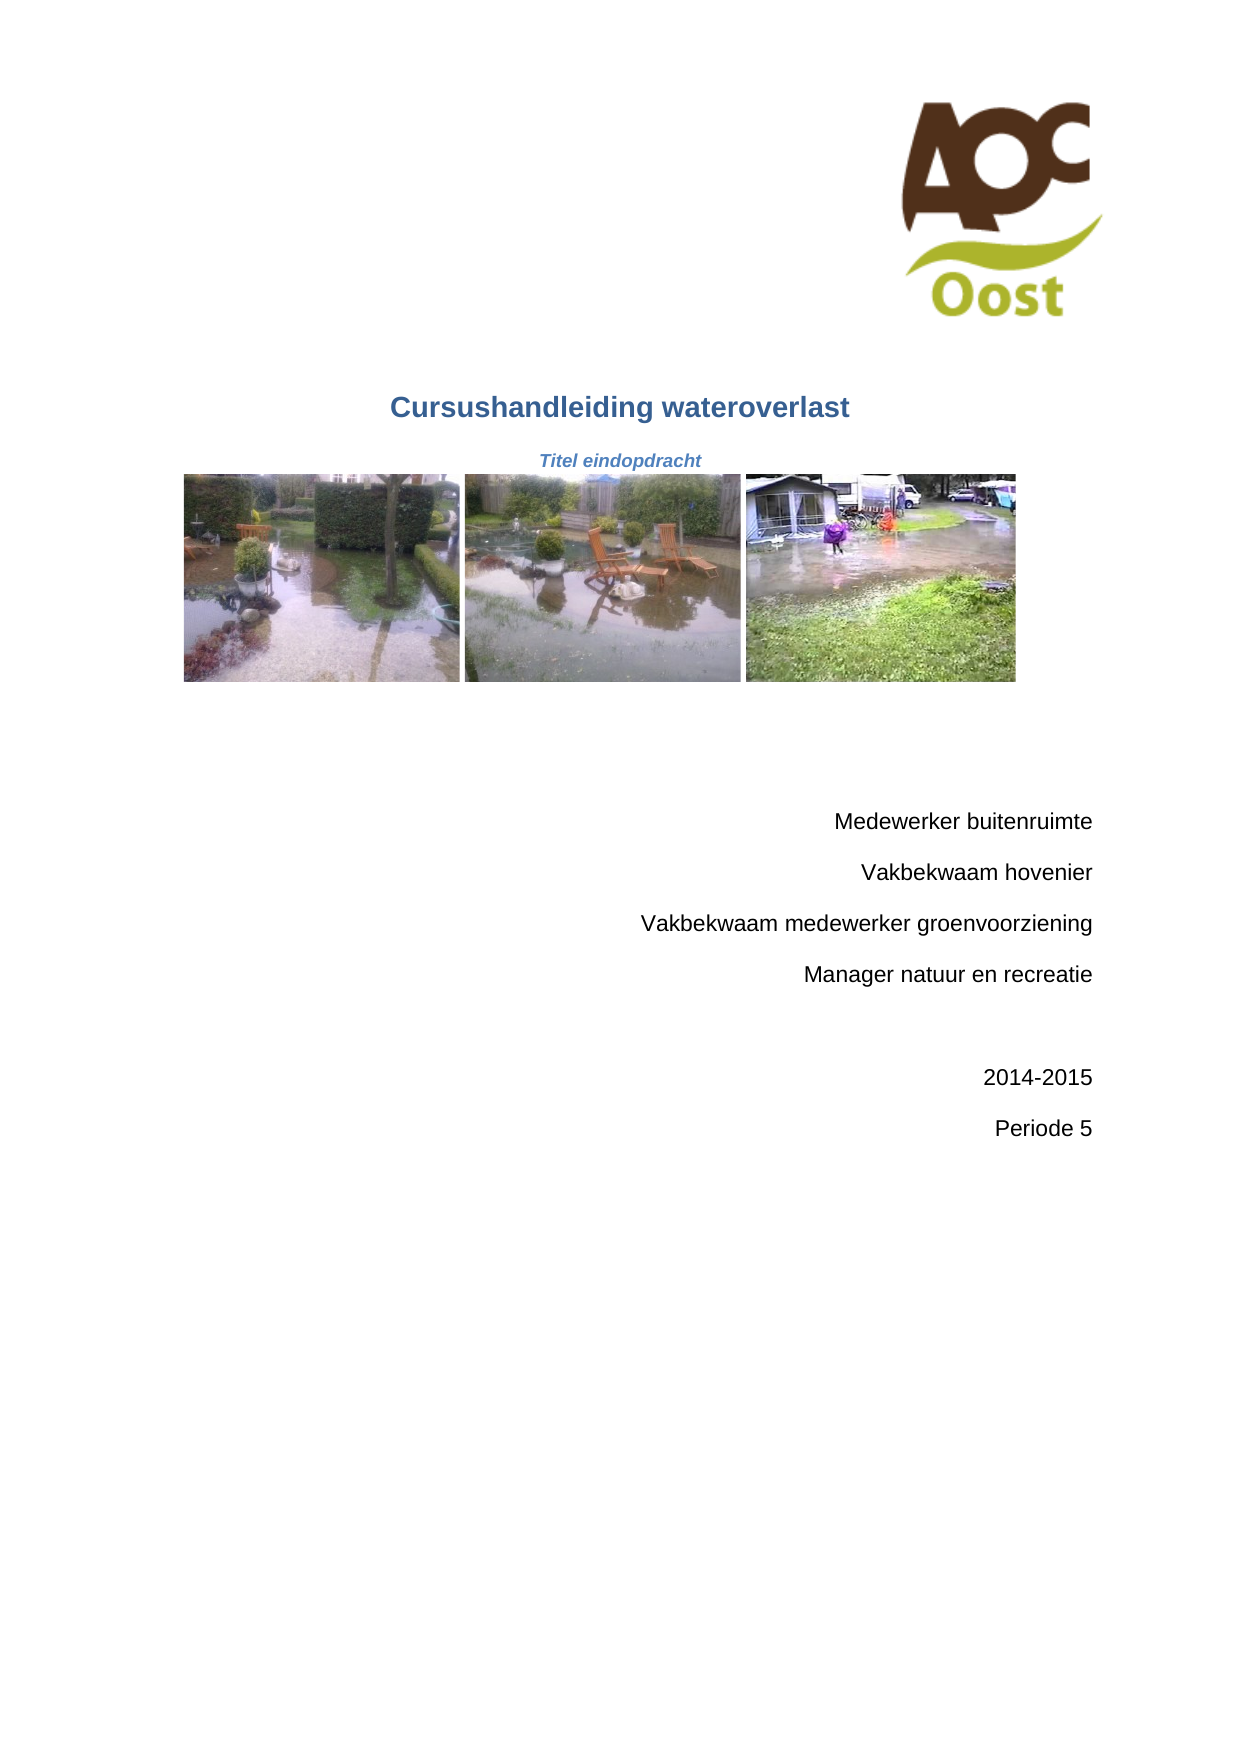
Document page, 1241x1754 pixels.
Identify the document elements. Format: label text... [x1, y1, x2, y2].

picture [183, 474, 460, 682]
text Medewerker buitenruimte [148, 808, 1093, 834]
picture [464, 474, 741, 682]
subtitle Titel eindopdracht [148, 450, 1093, 471]
picture [746, 474, 1016, 682]
text Vakbekwaam medewerker groenvoorziening [148, 910, 1093, 937]
subtitle Cursushandleiding wateroverlast [148, 198, 1093, 424]
picture [878, 73, 1122, 351]
text Periode 5 [148, 1114, 1093, 1141]
text Vakbekwaam hovenier [148, 859, 1093, 886]
text Manager natuur en recreatie [148, 961, 1093, 988]
text 2014-2015 [148, 1063, 1093, 1090]
